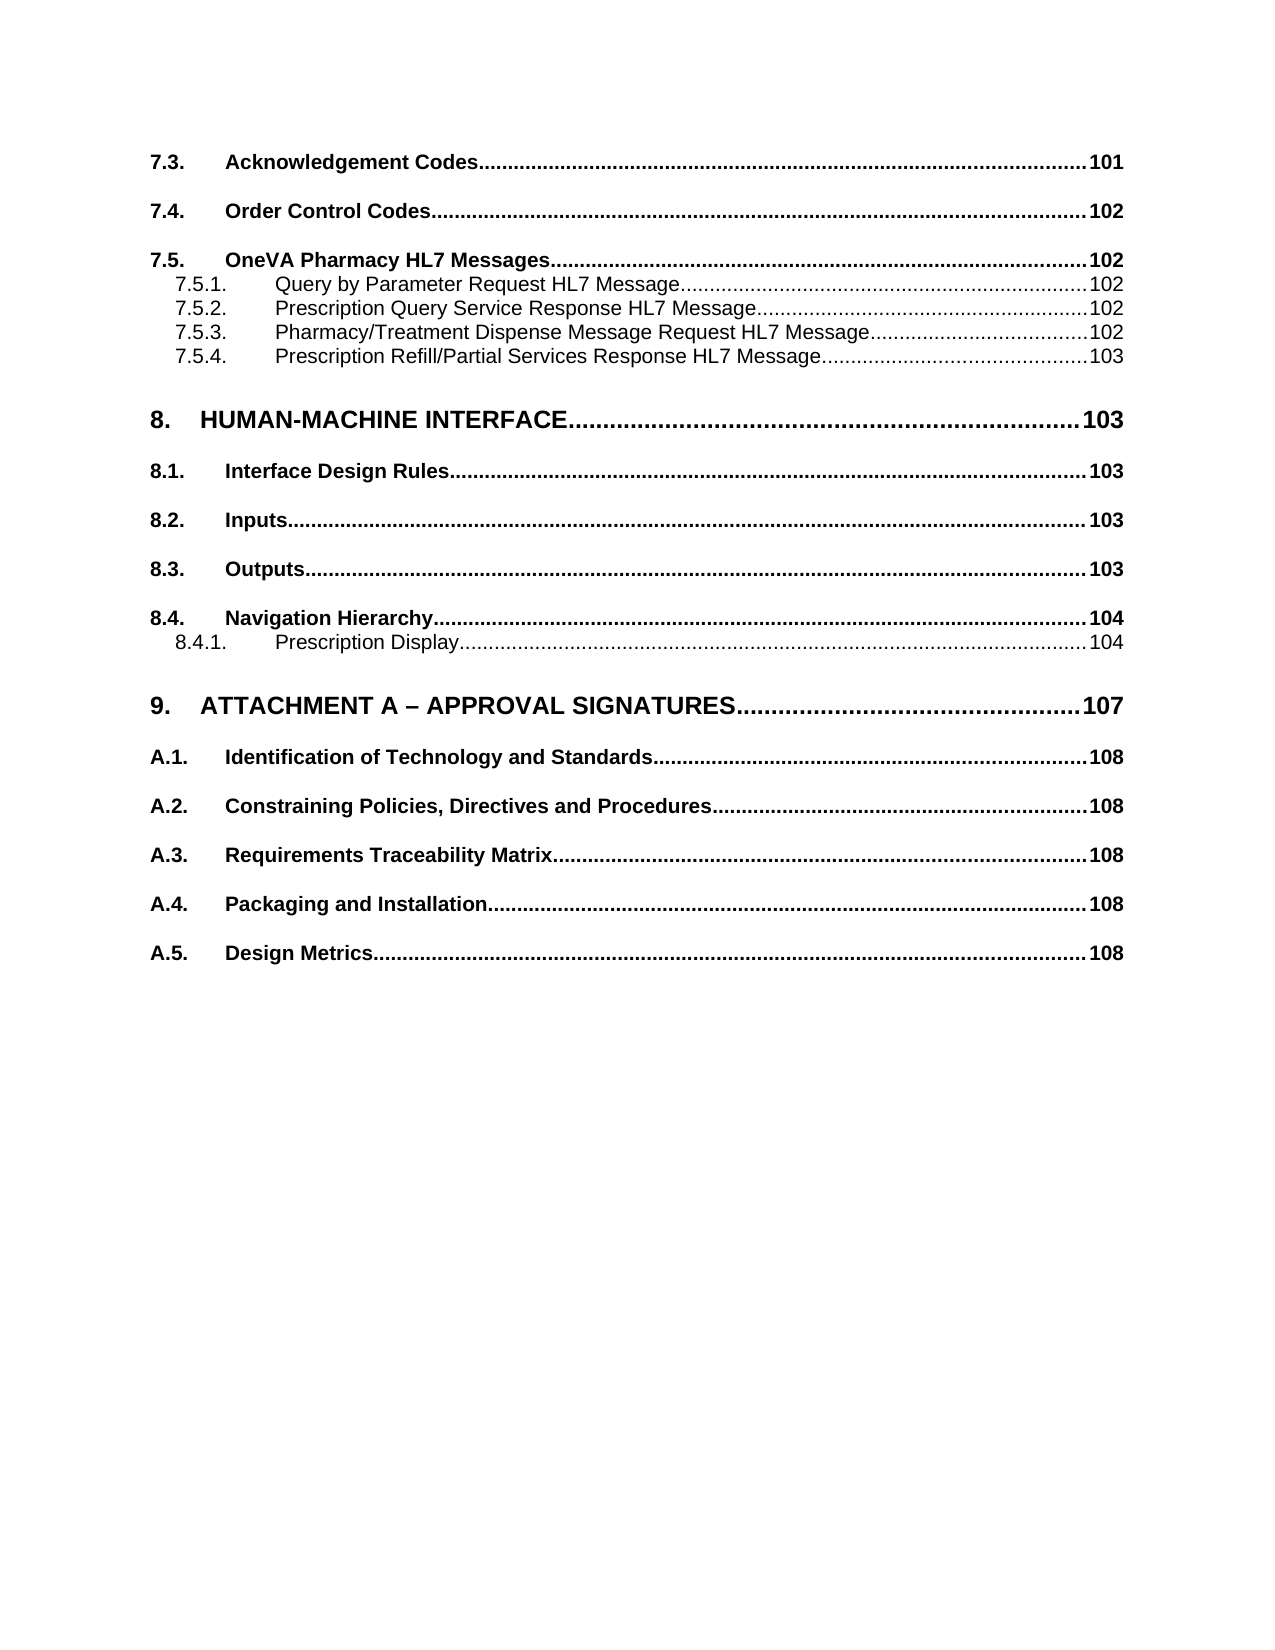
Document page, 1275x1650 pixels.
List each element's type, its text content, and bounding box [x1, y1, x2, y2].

text A.4. Packaging and Installation 108 [150, 892, 1125, 916]
text A.1. Identification of Technology and Standards 108 [150, 745, 1125, 769]
text A.3. Requirements Traceability Matrix 108 [150, 843, 1125, 867]
text 8. Human-Machine Interface 103 [150, 405, 1125, 434]
text 9. Attachment A – Approval Signatures 107 [150, 691, 1125, 720]
text 7.5.1. Query by Parameter Request HL7 Message 102 [175, 272, 1125, 296]
text 7.3. Acknowledgement Codes 101 [150, 150, 1125, 174]
text 7.5.3. Pharmacy/Treatment Dispense Message Request HL7 Message 102 [175, 320, 1125, 344]
text 8.4. Navigation Hierarchy 104 [150, 606, 1125, 630]
text A.2. Constraining Policies, Directives and Procedures 108 [150, 794, 1125, 818]
text 8.2. Inputs 103 [150, 508, 1125, 532]
text 7.5. OneVA Pharmacy HL7 Messages 102 [150, 248, 1125, 272]
text A.5. Design Metrics 108 [150, 941, 1125, 965]
text 8.4.1. Prescription Display 104 [175, 630, 1125, 654]
text 7.4. Order Control Codes 102 [150, 199, 1125, 223]
text 7.5.4. Prescription Refill/Partial Services Response HL7 Message 103 [175, 344, 1125, 368]
text 8.1. Interface Design Rules 103 [150, 459, 1125, 483]
text 7.5.2. Prescription Query Service Response HL7 Message 102 [175, 296, 1125, 320]
text 8.3. Outputs 103 [150, 557, 1125, 581]
